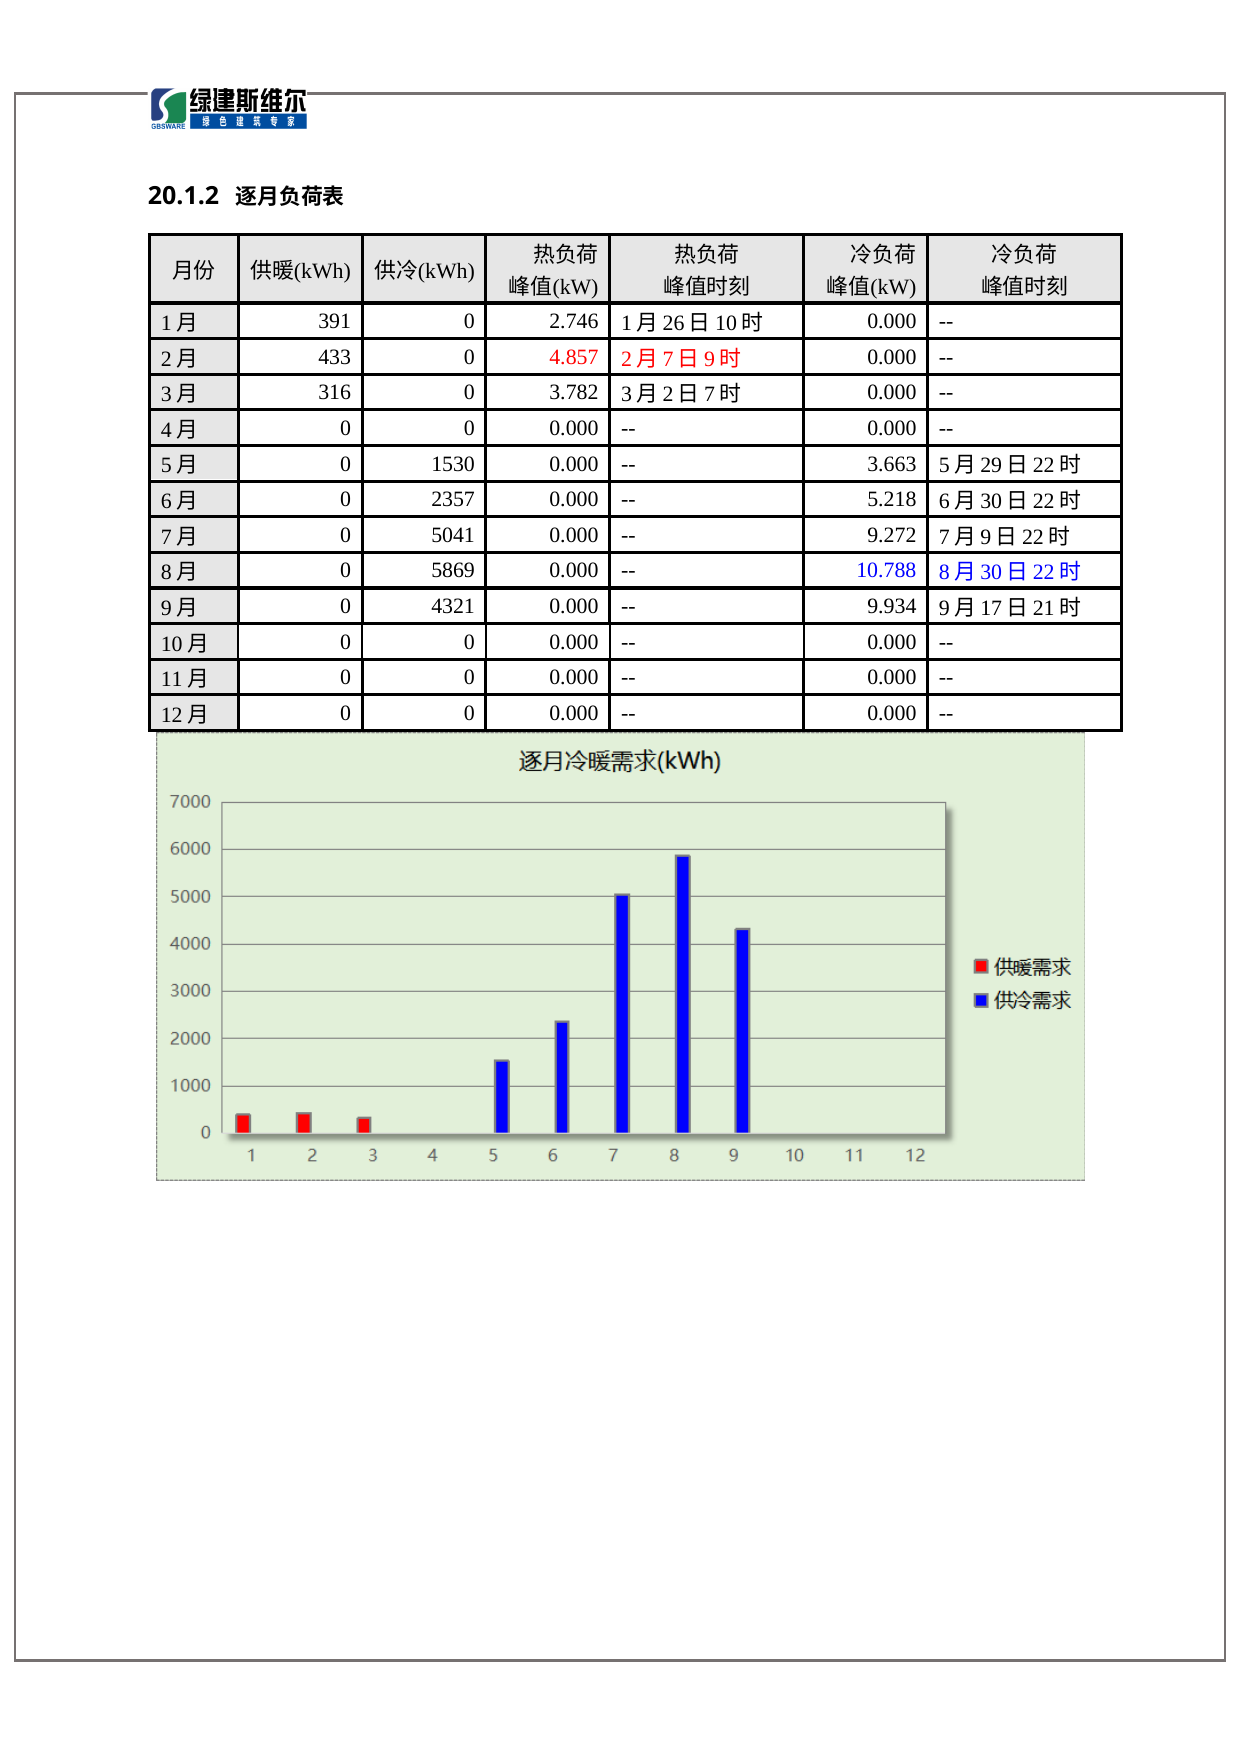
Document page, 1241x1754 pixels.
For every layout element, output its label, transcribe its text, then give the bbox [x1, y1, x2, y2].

table_cell 0.000 [805, 376, 926, 408]
table_cell 0.000 [487, 447, 608, 479]
table_cell 5041 [364, 518, 484, 551]
picture [155, 732, 1085, 1182]
table_cell 0 [363, 625, 485, 658]
table_cell 0.000 [805, 625, 926, 658]
table_cell -- [929, 411, 1120, 444]
table_cell 0.000 [487, 590, 608, 622]
table_cell -- [611, 554, 802, 586]
table_cell -- [611, 483, 802, 515]
table_cell -- [929, 661, 1120, 693]
table_cell 0.000 [805, 411, 926, 444]
table_cell 1月 [151, 305, 237, 337]
table_cell 2357 [364, 483, 484, 515]
table_cell 5869 [364, 554, 484, 586]
table_cell 9.934 [805, 590, 926, 622]
table_cell 0 [364, 305, 484, 337]
table_cell 1月26日10时 [611, 305, 802, 337]
table_cell 9.272 [805, 518, 926, 551]
table_cell 2.746 [487, 305, 608, 337]
table_cell 0.000 [487, 661, 608, 693]
table_cell 11月 [151, 661, 237, 693]
table_cell 2月 [151, 340, 237, 373]
table_cell 0 [364, 340, 484, 373]
table_cell 0 [240, 411, 361, 444]
table_cell 0.000 [487, 411, 608, 444]
table_cell -- [611, 447, 802, 479]
table_cell 5月 [151, 447, 237, 479]
table_cell 0 [364, 696, 484, 729]
table_cell 3.663 [805, 447, 926, 479]
table_cell -- [611, 590, 802, 622]
table_cell 4月 [151, 411, 237, 444]
table_cell 2月7日9时 [611, 340, 802, 373]
table_header 热负荷 峰值(kW) [487, 236, 608, 301]
table_cell 0.000 [805, 340, 926, 373]
table_header 供冷(kWh) [364, 236, 484, 301]
table_cell 316 [240, 376, 361, 408]
table_header 冷负荷 峰值时刻 [929, 236, 1120, 301]
table_cell 0 [240, 518, 361, 551]
table_cell 4321 [364, 590, 484, 622]
table_header 月份 [151, 236, 237, 301]
table_cell 0.000 [487, 554, 608, 586]
table_cell 9月 [151, 590, 237, 622]
table_cell 0 [240, 590, 361, 622]
table_cell 0.000 [805, 305, 926, 337]
table_cell 8月30日22时 [929, 554, 1120, 586]
table_cell 0 [240, 554, 361, 586]
table_cell -- [929, 696, 1120, 729]
table_cell 3月2日7时 [611, 376, 802, 408]
table_cell 7月 [151, 518, 237, 551]
table_cell -- [611, 411, 802, 444]
table_cell 0 [364, 411, 484, 444]
table_cell 9月17日21时 [929, 590, 1120, 622]
table_cell 0 [240, 483, 361, 515]
table_cell 4.857 [487, 340, 608, 373]
table_cell 0.000 [805, 661, 926, 693]
table_cell 0 [364, 661, 484, 693]
table_cell 0.000 [487, 696, 608, 729]
table_header 热负荷 峰值时刻 [611, 236, 802, 301]
table_cell 3.782 [487, 376, 608, 408]
subtitle 逐月负荷表 [148, 162, 1092, 227]
table_cell 0.000 [487, 483, 608, 515]
table_cell 0 [240, 661, 361, 693]
table_cell -- [929, 340, 1120, 373]
table_cell 0.000 [805, 696, 926, 729]
table_cell 0 [239, 625, 361, 658]
table_cell -- [929, 625, 1120, 658]
table_cell 8月 [151, 554, 237, 586]
table_cell -- [929, 305, 1120, 337]
table_cell 5月29日22时 [929, 447, 1120, 479]
table_cell 5.218 [805, 483, 926, 515]
table_cell 1530 [364, 447, 484, 479]
table_cell 0.000 [487, 625, 609, 658]
table_cell 3月 [151, 376, 237, 408]
table_cell 12月 [151, 696, 237, 729]
table_header 供暖(kWh) [240, 236, 361, 301]
table_cell 0 [240, 447, 361, 479]
table_cell 433 [240, 340, 361, 373]
table_cell 0 [240, 696, 361, 729]
table_cell 0.000 [487, 518, 608, 551]
table_cell 6月30日22时 [929, 483, 1120, 515]
table_cell 0 [364, 376, 484, 408]
table_cell -- [611, 518, 802, 551]
table_header 冷负荷 峰值(kW) [805, 236, 926, 301]
table_cell 6月 [151, 483, 237, 515]
picture [147, 88, 308, 130]
table_cell 391 [240, 305, 361, 337]
table_cell 10.788 [805, 554, 926, 586]
table_cell -- [611, 696, 802, 729]
table_cell -- [929, 376, 1120, 408]
table_cell 7月9日22时 [929, 518, 1120, 551]
table_cell -- [611, 625, 803, 658]
table_cell 10月 [151, 625, 237, 658]
table_cell -- [611, 661, 802, 693]
